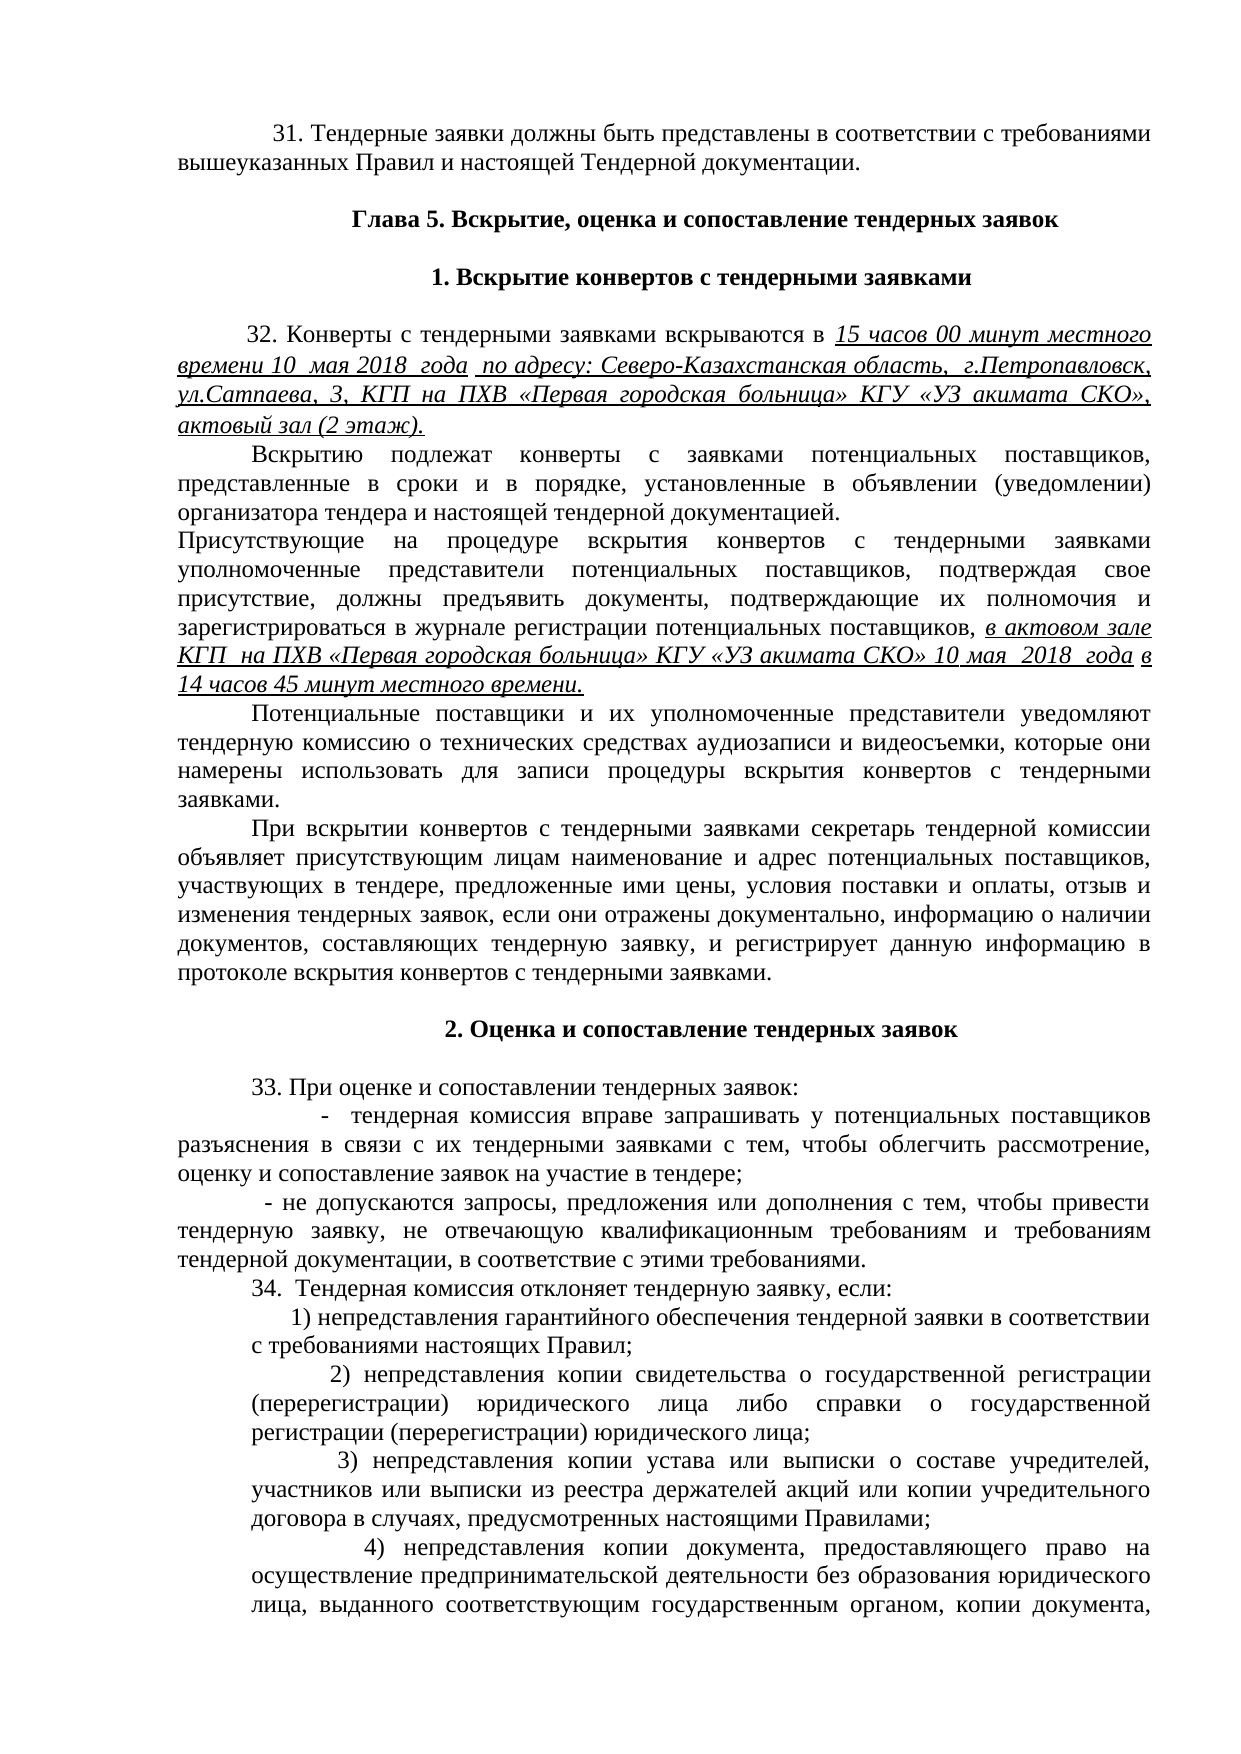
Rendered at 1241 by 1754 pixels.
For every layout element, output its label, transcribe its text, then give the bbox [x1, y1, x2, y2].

text 1. Вскрытие конвертов с тендерными заявками [177, 262, 1152, 291]
text 2. Оценка и сопоставление тендерных заявок [177, 1014, 1152, 1043]
text 3) непредставления копии устава или выписки о составе учредителей, участников или выписки из реестра держателей акций или копии учредительного договора в случаях, предусмотренных настоящими Правилами; [251, 1445, 1152, 1532]
text 33. При оценке и сопоставлении тендерных заявок: [177, 1072, 1152, 1100]
text Присутствующие на процедуре вскрытия конвертов с тендерными заявками уполномоченные представители потенциальных поставщиков, подтверждая свое присутствие, должны предъявить документы, подтверждающие их полномочия и зарегистрироваться в журнале регистрации потенциальных поставщиков, в актовом зале КГП на ПХВ «Первая городская больница» КГУ «УЗ акимата СКО» 10 мая 2018 года в 14 часов 45 минут местного времени. [177, 525, 1152, 698]
text 32. Конверты с тендерными заявками вскрываются в 15 часов 00 минут местного времени 10 мая 2018 года по адресу: Северо-Казахстанская область, г.Петропавловск, ул.Сатпаева, 3, КГП на ПХВ «Первая городская больница» КГУ «УЗ акимата СКО», актовый зал (2 этаж). [177, 319, 1152, 439]
text Вскрытию подлежат конверты с заявками потенциальных поставщиков, представленные в сроки и в порядке, установленные в объявлении (уведомлении) организатора тендера и настоящей тендерной документацией. [177, 439, 1152, 525]
text Потенциальные поставщики и их уполномоченные представители уведомляют тендерную комиссию о технических средствах аудиозаписи и видеосъемки, которые они намерены использовать для записи процедуры вскрытия конвертов с тендерными заявками. [177, 698, 1152, 813]
text 1) непредставления гарантийного обеспечения тендерной заявки в соответствии с требованиями настоящих Правил; [251, 1302, 1152, 1359]
text Глава 5. Вскрытие, оценка и сопоставление тендерных заявок [185, 204, 1152, 233]
text 2) непредставления копии свидетельства о государственной регистрации (перерегистрации) юридического лица либо справки о государственной регистрации (перерегистрации) юридического лица; [251, 1359, 1152, 1445]
text 34. Тендерная комиссия отклоняет тендерную заявку, если: [251, 1273, 1152, 1302]
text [251, 1532, 1152, 1618]
text 31. Тендерные заявки должны быть представлены в соответствии с требованиями вышеуказанных Правил и настоящей Тендерной документации. [177, 118, 1152, 176]
text - не допускаются запросы, предложения или дополнения с тем, чтобы привести тендерную заявку, не отвечающую квалификационным требованиям и требованиям тендерной документации, в соответствие с этими требованиями. [177, 1187, 1152, 1273]
text При вскрытии конвертов с тендерными заявками секретарь тендерной комиссии объявляет присутствующим лицам наименование и адрес потенциальных поставщиков, участвующих в тендере, предложенные ими цены, условия поставки и оплаты, отзыв и изменения тендерных заявок, если они отражены документально, информацию о наличии документов, составляющих тендерную заявку, и регистрирует данную информацию в протоколе вскрытия конвертов с тендерными заявками. [177, 813, 1152, 985]
text - тендерная комиссия вправе запрашивать у потенциальных поставщиков разъяснения в связи с их тендерными заявками с тем, чтобы облегчить рассмотрение, оценку и сопоставление заявок на участие в тендере; [177, 1100, 1152, 1187]
